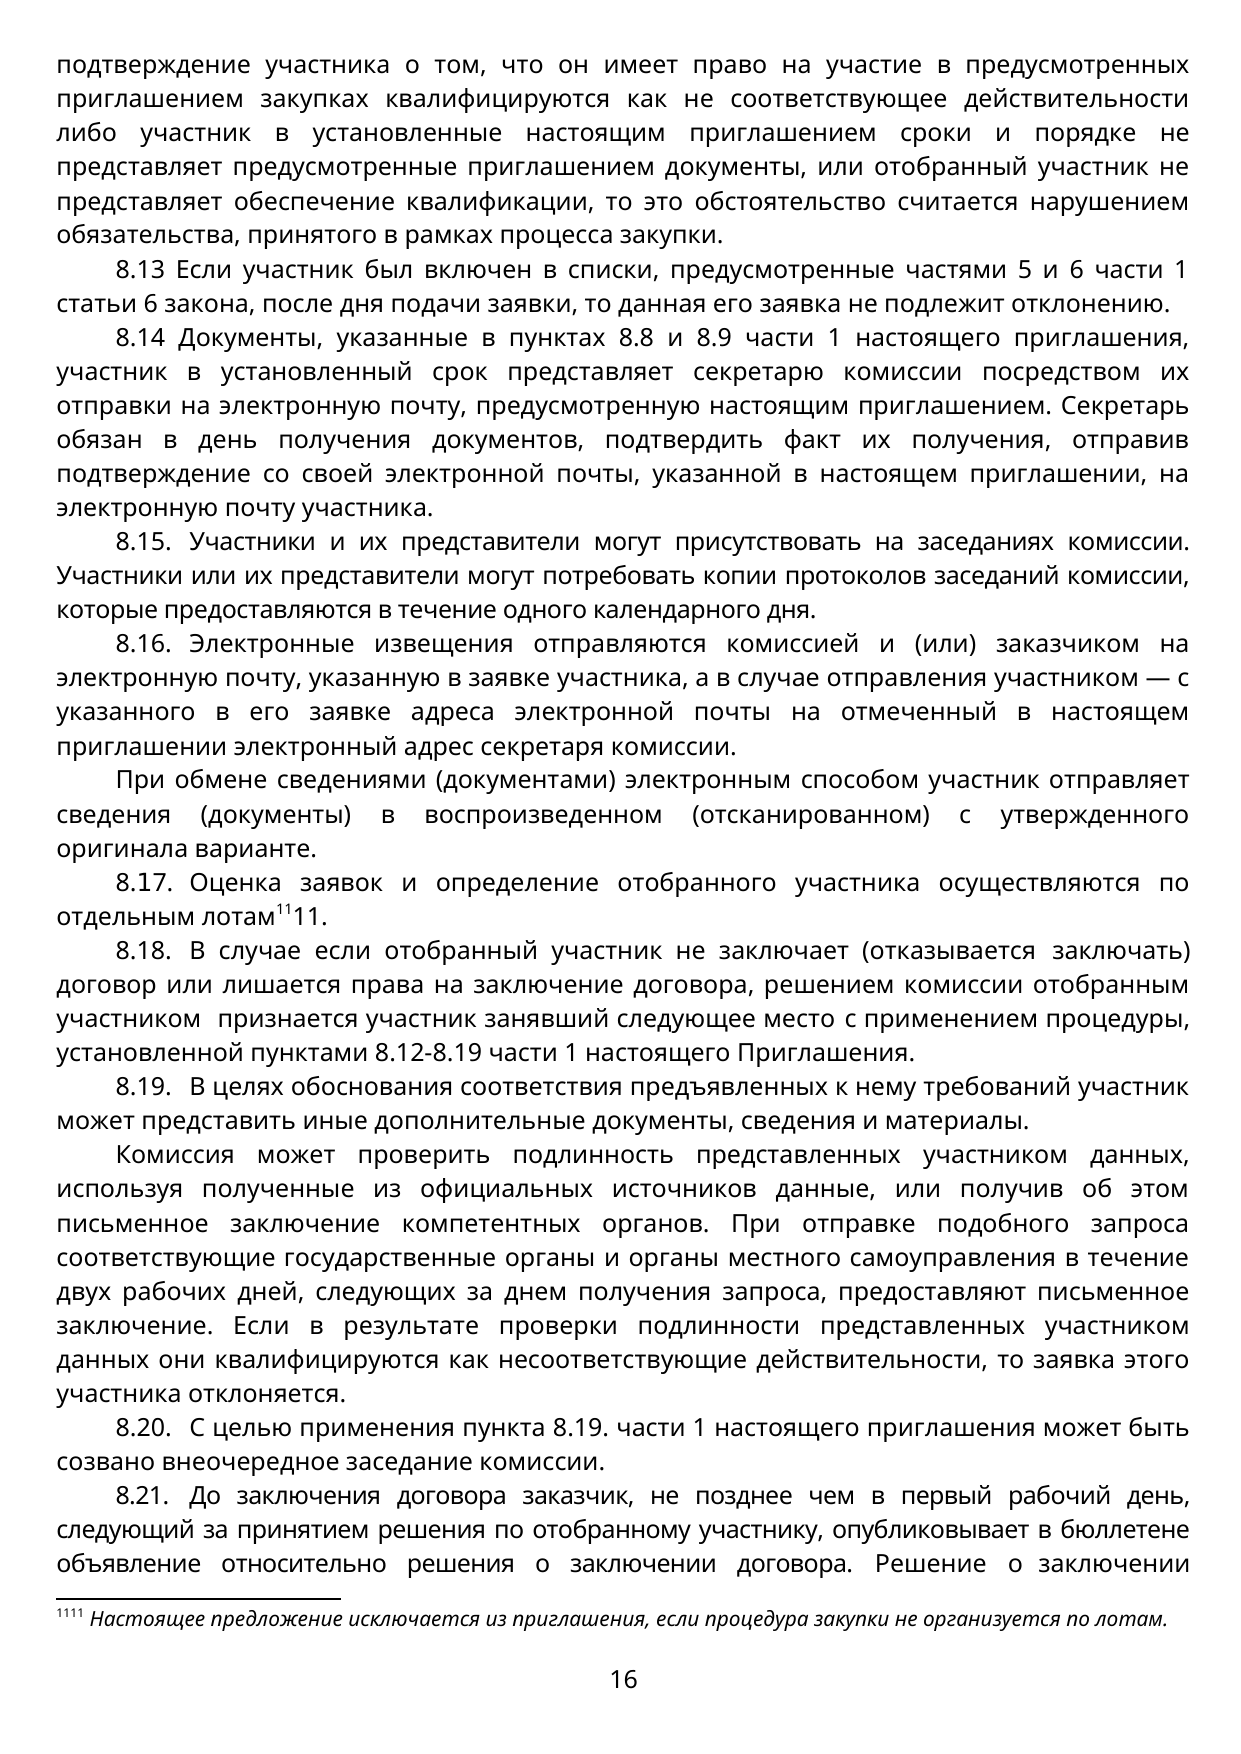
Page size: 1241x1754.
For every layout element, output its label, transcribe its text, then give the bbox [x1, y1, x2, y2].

text 8.15. Участники и их представители могут присутствовать на заседаниях комиссии. Участники или их представители могут потребовать копии протоколов заседаний комиссии, которые предоставляются в течение одного календарного дня. [56, 524, 1191, 626]
text При обмене сведениями (документами) электронным способом участник отправляет сведения (документы) в воспроизведенном (отсканированном) с утвержденного оригинала варианте. [56, 762, 1191, 864]
text 8.14 Документы, указанные в пунктах 8.8 и 8.9 части 1 настоящего приглашения, участник в установленный срок представляет секретарю комиссии посредством их отправки на электронную почту, предусмотренную настоящим приглашением. Секретарь обязан в день получения документов, подтвердить факт их получения, отправив подтверждение со своей электронной почты, указанной в настоящем приглашении, на электронную почту участника. [56, 319, 1191, 524]
text 8.13 Если участник был включен в списки, предусмотренные частями 5 и 6 части 1 статьи 6 закона, после дня подачи заявки, то данная его заявка не подлежит отклонению. [56, 251, 1191, 319]
text 8.20. С целью применения пункта 8.19. части 1 настоящего приглашения может быть созвано внеочередное заседание комиссии. [56, 1409, 1191, 1478]
text 8.17. Оценка заявок и определение отобранного участника осуществляются по отдельным лотам11. [56, 864, 1191, 932]
text 8.16. Электронные извещения отправляются комиссией и (или) заказчиком на электронную почту, указанную в заявке участника, а в случае отправления участником — с указанного в его заявке адреса электронной почты на отмеченный в настоящем приглашении электронный адрес секретаря комиссии. [56, 626, 1191, 762]
text Комиссия может проверить подлинность представленных участником данных, используя полученные из официальных источников данные, или получив об этом письменное заключение компетентных органов. При отправке подобного запроса соответствующие государственные органы и органы местного самоуправления в течение двух рабочих дней, следующих за днем получения запроса, предоставляют письменное заключение. Если в результате проверки подлинности представленных участником данных они квалифицируются как несоответствующие действительности, то заявка этого участника отклоняется. [56, 1137, 1191, 1409]
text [56, 1478, 1191, 1580]
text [56, 47, 1191, 251]
text 8.18. В случае если отобранный участник не заключает (отказывается заключать) договор или лишается права на заключение договора, решением комиссии отобранным участником признается участник занявший следующее место с применением процедуры, установленной пунктами 8.12-8.19 части 1 настоящего Приглашения. [56, 932, 1191, 1069]
text 8.19. В целях обоснования соответствия предъявленных к нему требований участник может представить иные дополнительные документы, сведения и материалы. [56, 1069, 1191, 1137]
